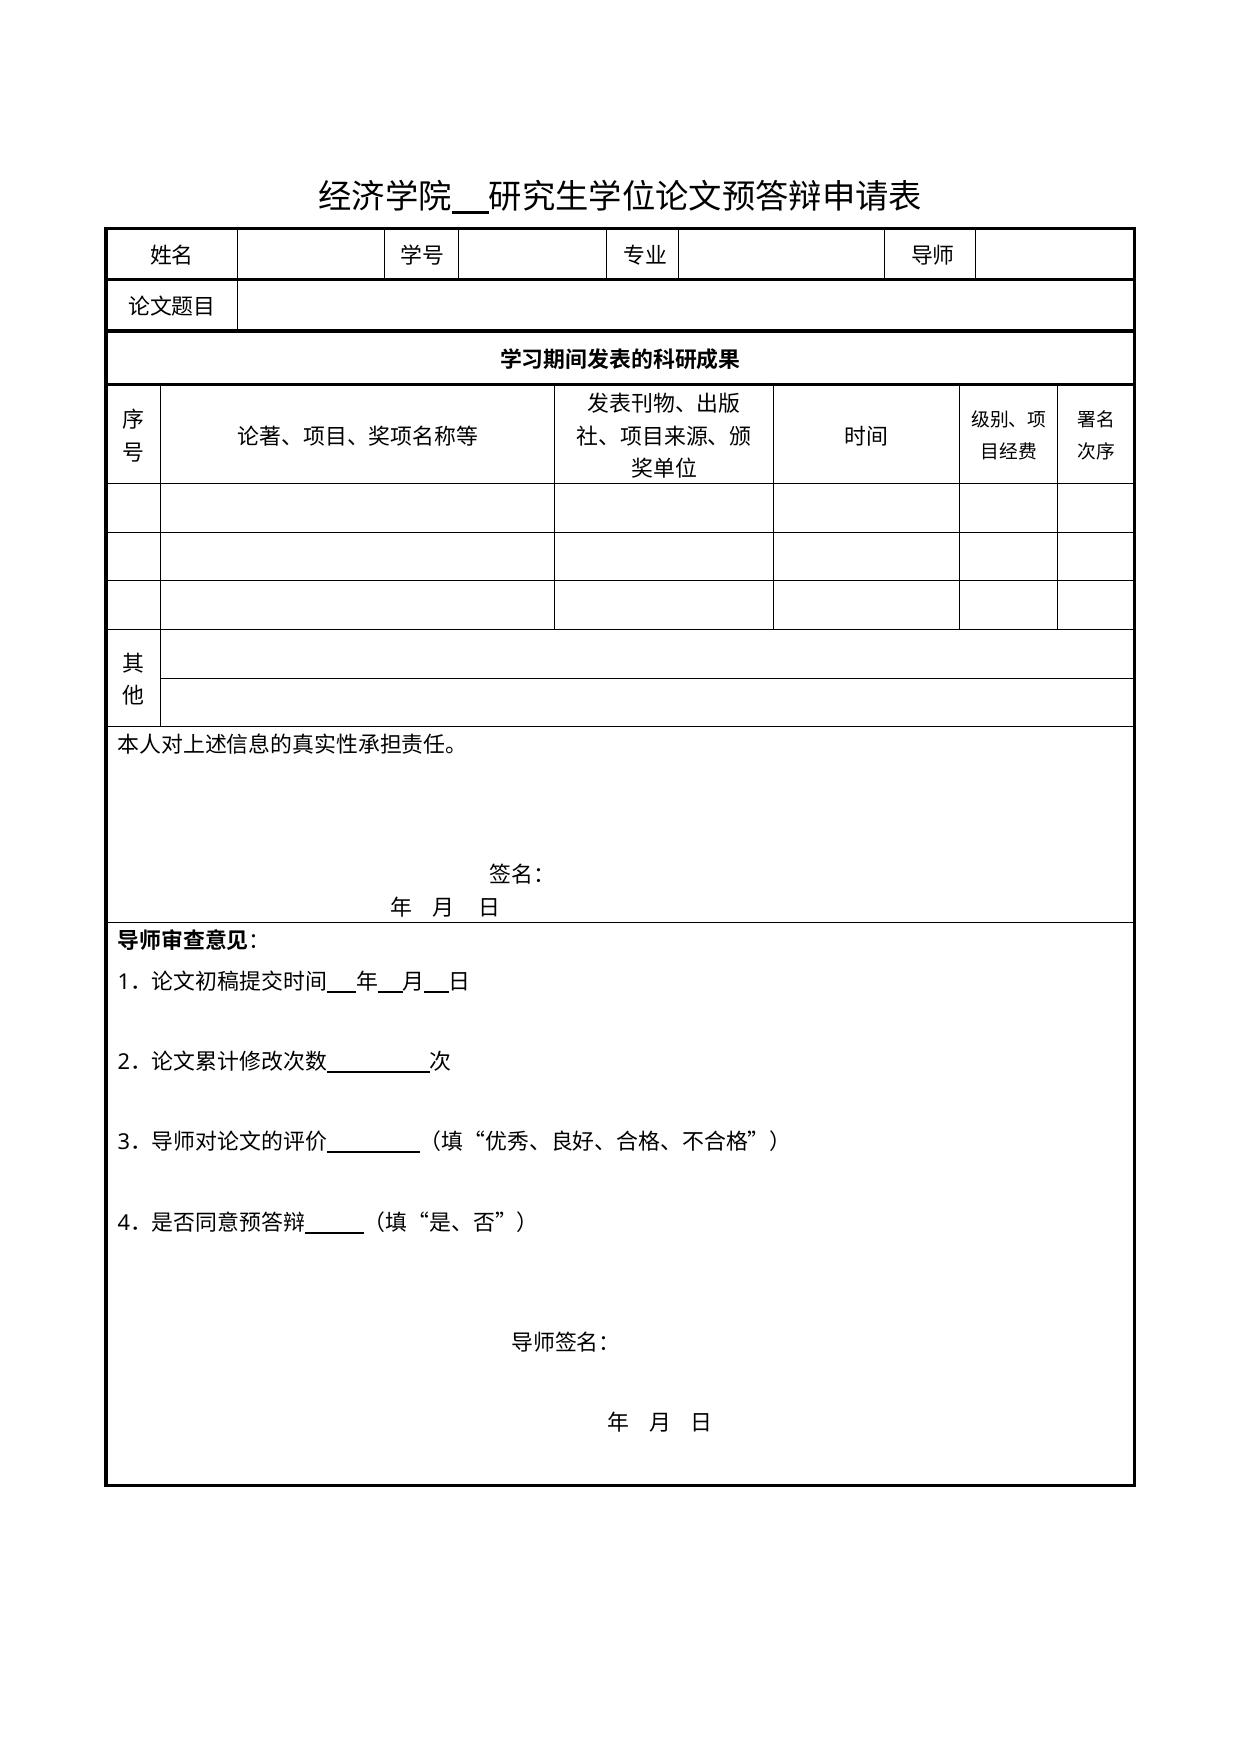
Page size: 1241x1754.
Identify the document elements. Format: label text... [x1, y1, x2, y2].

table_cell [774, 533, 959, 580]
table_cell [108, 581, 160, 629]
table_header 专业 [607, 230, 678, 278]
table_header [238, 230, 384, 278]
table_cell [1058, 581, 1133, 629]
table_cell 署名次序 [1058, 386, 1133, 483]
table_cell 本人对上述信息的真实性承担责任。 签名： 年 月 日 [108, 727, 1133, 922]
table_header 学号 [385, 230, 458, 278]
table_cell [108, 533, 160, 580]
table_header [976, 230, 1133, 278]
table_cell [960, 533, 1057, 580]
table_cell 论著、项目、奖项名称等 [161, 386, 554, 483]
table_cell 时间 [774, 386, 959, 483]
table_header [679, 230, 884, 278]
table_cell [960, 484, 1057, 532]
table_cell [555, 484, 773, 532]
table_cell [108, 484, 160, 532]
table_header [459, 230, 606, 278]
table_cell [774, 581, 959, 629]
table_cell 论文题目 [108, 281, 237, 329]
table_cell [774, 484, 959, 532]
table_cell [960, 581, 1057, 629]
table_cell [238, 281, 1133, 329]
table_cell [161, 679, 1133, 726]
text 经济学院 研究生学位论文预答辩申请表 [187, 162, 1053, 227]
table_header 姓名 [108, 230, 237, 278]
table_cell [555, 533, 773, 580]
table_cell 导师审查意见： 1．论文初稿提交时间 年 月 日 2．论文累计修改次数 次 3．导师对论文的评价 （填“优秀、良好、合格、不合格”） 4．是否同意预答辩 （填“是、否”） 导师签名： 年 月 日 [108, 923, 1133, 1484]
table_header 导师 [885, 230, 975, 278]
table_cell [555, 581, 773, 629]
table_cell [161, 484, 554, 532]
table_cell [1058, 533, 1133, 580]
table_cell 级别、项目经费 [960, 386, 1057, 483]
table_cell 其他 [108, 630, 160, 726]
table_cell 发表刊物、出版社、项目来源、颁奖单位 [555, 386, 773, 483]
table_cell [161, 630, 1133, 677]
table_cell 序号 [108, 386, 160, 483]
table_cell 学习期间发表的科研成果 [108, 333, 1133, 383]
table_cell [1058, 484, 1133, 532]
table_cell [161, 533, 554, 580]
table_cell [161, 581, 554, 629]
